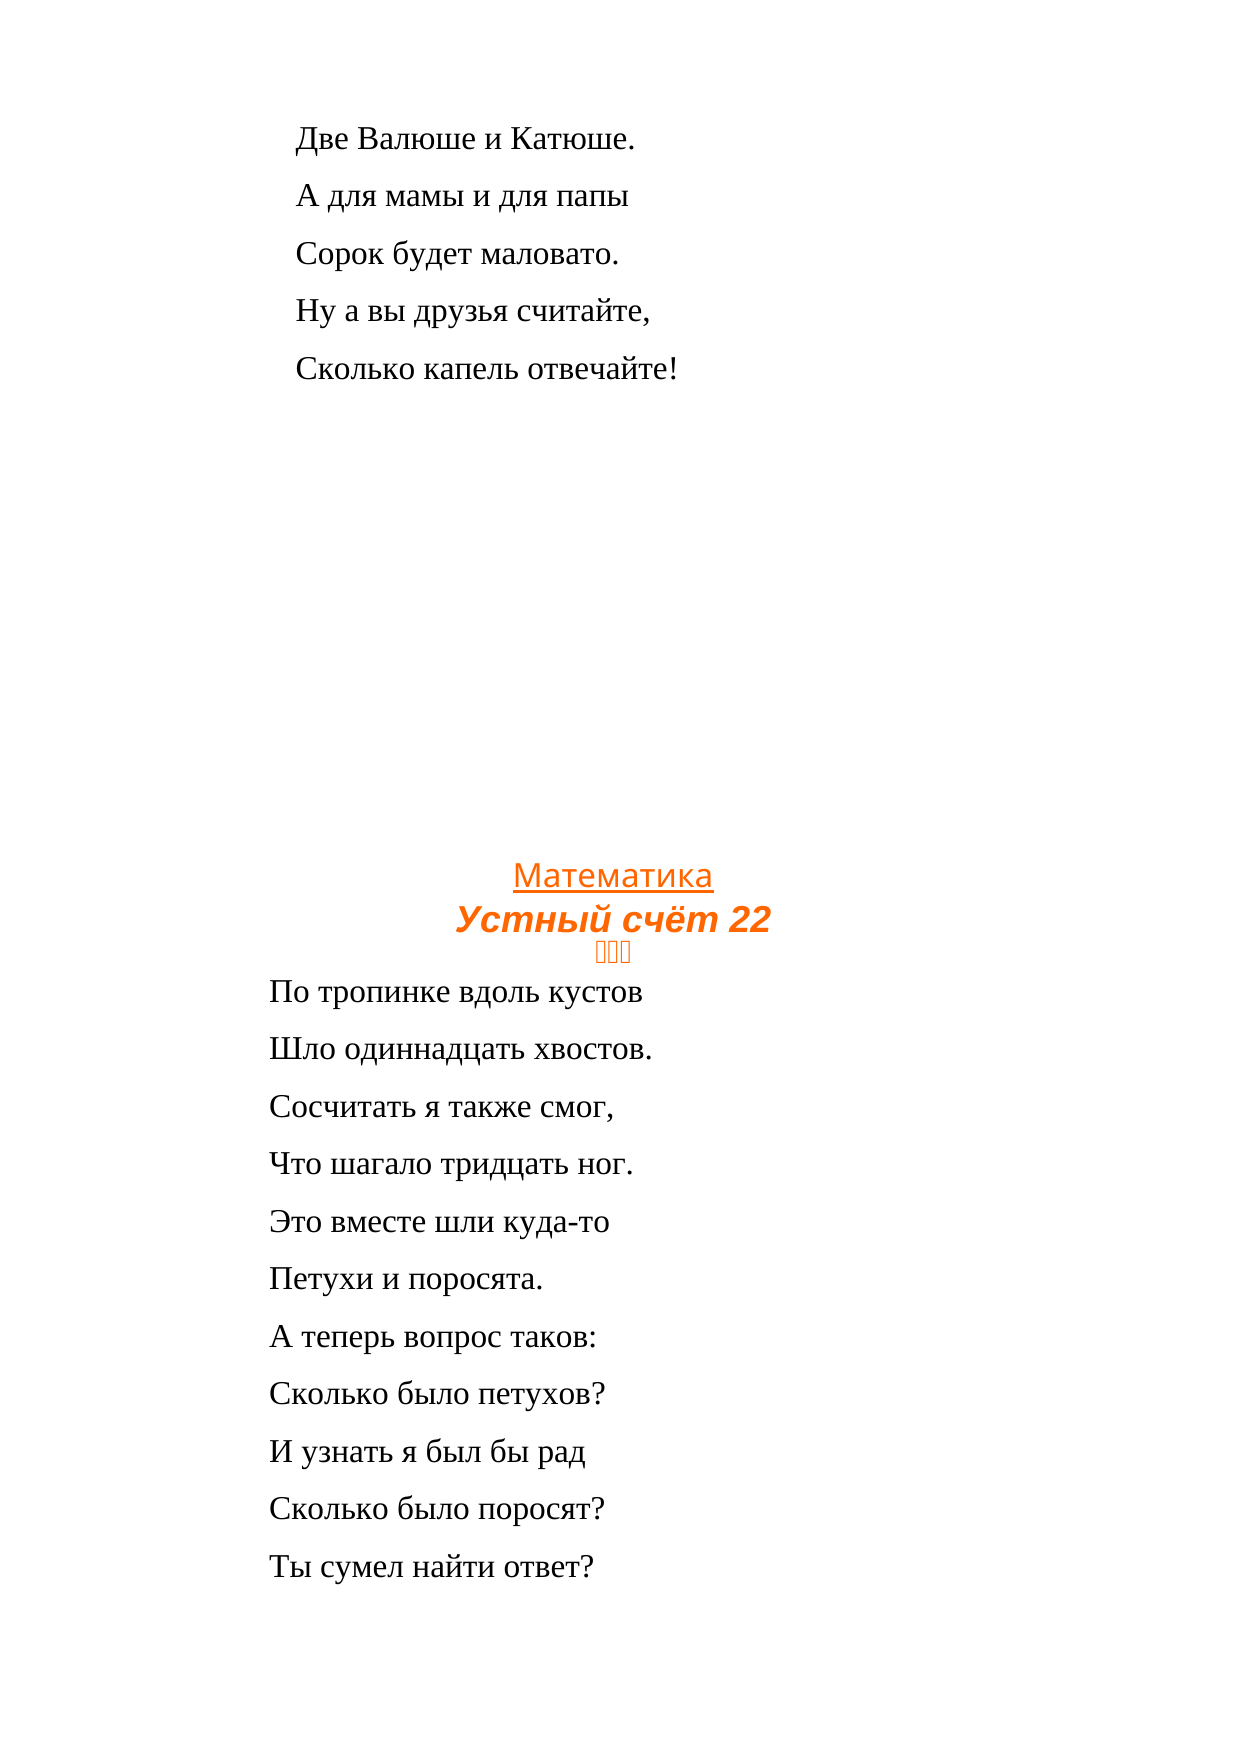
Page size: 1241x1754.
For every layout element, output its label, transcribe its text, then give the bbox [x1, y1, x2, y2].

subtitle Математика [281, 852, 945, 898]
subtitle Устный счёт 22 [281, 898, 945, 941]
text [269, 971, 958, 1584]
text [295, 118, 930, 386]
